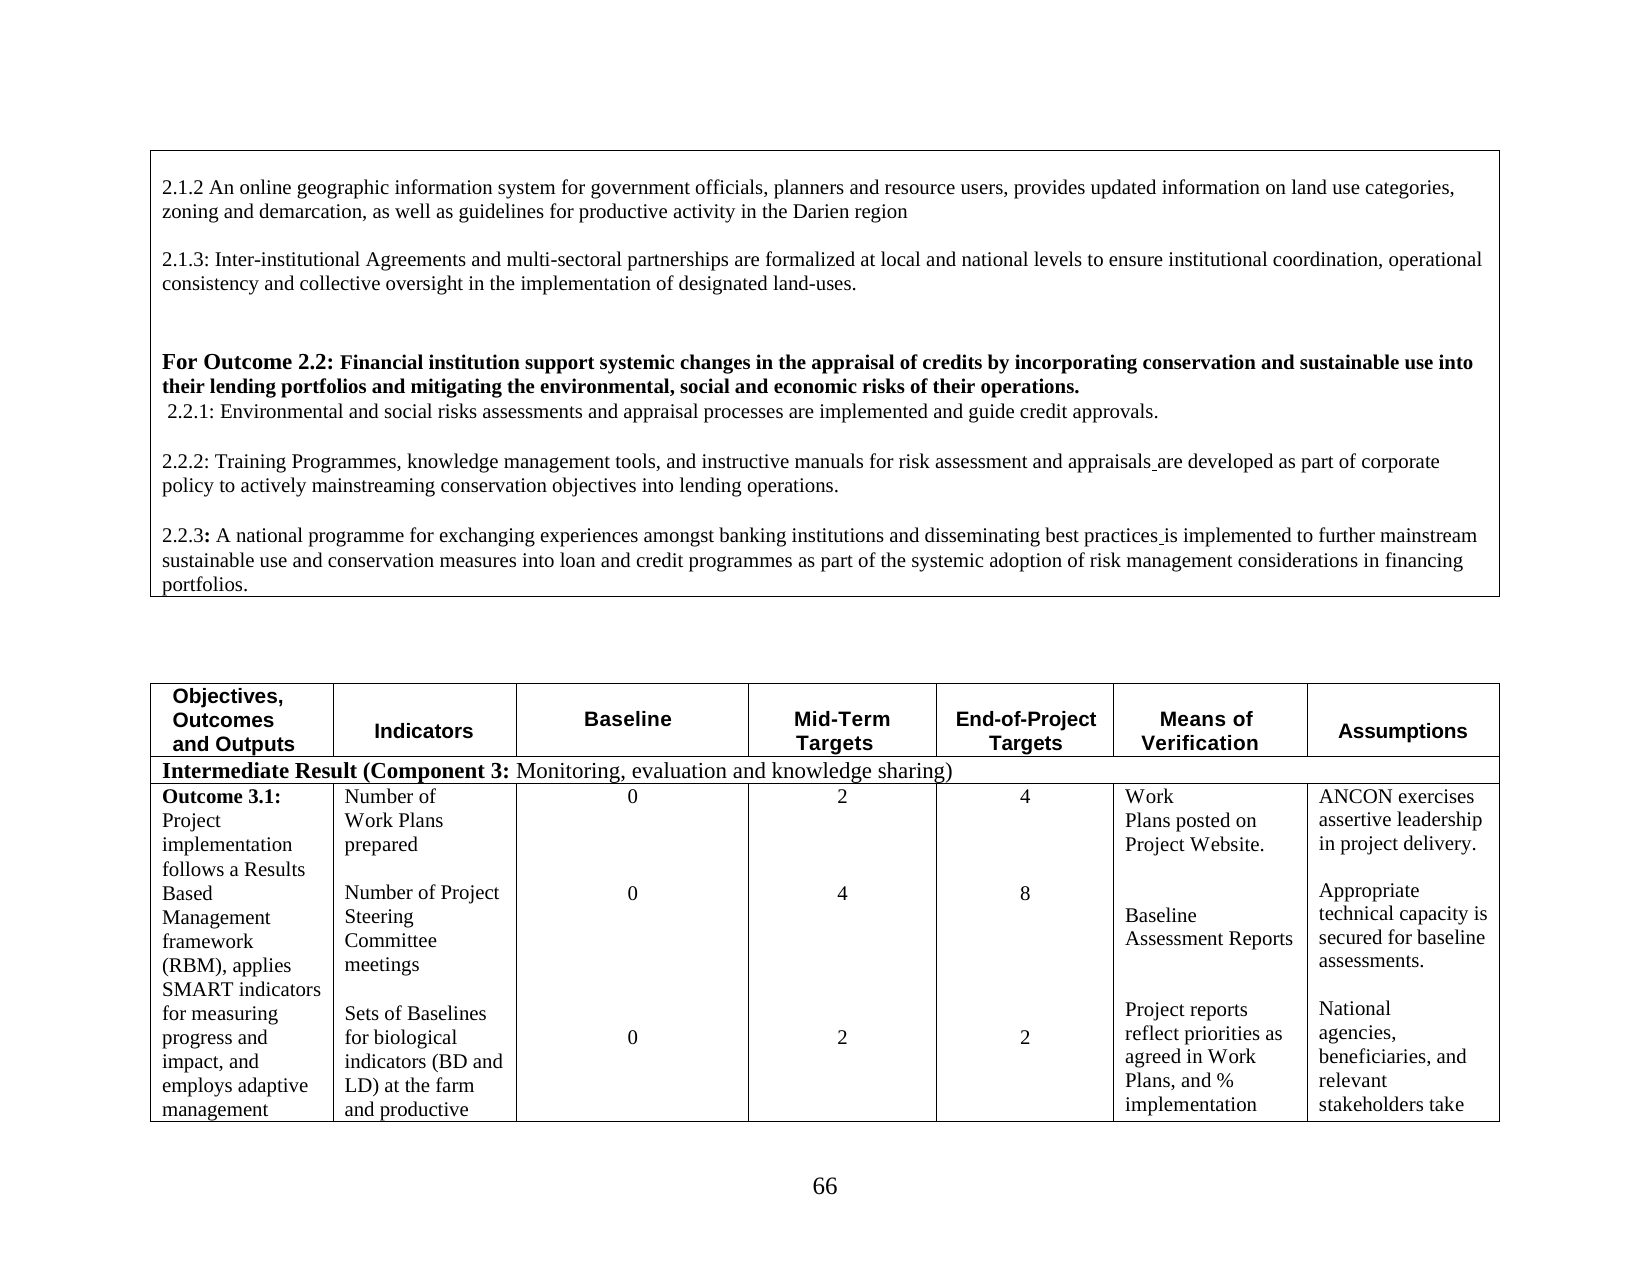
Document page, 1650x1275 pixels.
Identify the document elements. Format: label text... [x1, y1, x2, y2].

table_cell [1308, 784, 1499, 1121]
table_header Means of Verification [1114, 684, 1307, 756]
table_header Assumptions [1308, 684, 1499, 756]
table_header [151, 151, 1499, 596]
table_header Objectives, Outcomes and Outputs [151, 684, 333, 756]
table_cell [937, 784, 1113, 1121]
table_header End-of-Project Targets [937, 684, 1113, 756]
table_header Indicators [334, 684, 516, 756]
table_header Mid-Term Targets [749, 684, 936, 756]
table_cell Intermediate Result (Component 3: Monitoring, evaluation and knowledge sharing) [151, 757, 1499, 783]
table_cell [334, 784, 516, 1121]
table_header Baseline [517, 684, 748, 756]
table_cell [749, 784, 936, 1121]
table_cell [1114, 784, 1307, 1121]
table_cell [151, 784, 333, 1121]
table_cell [517, 784, 748, 1121]
